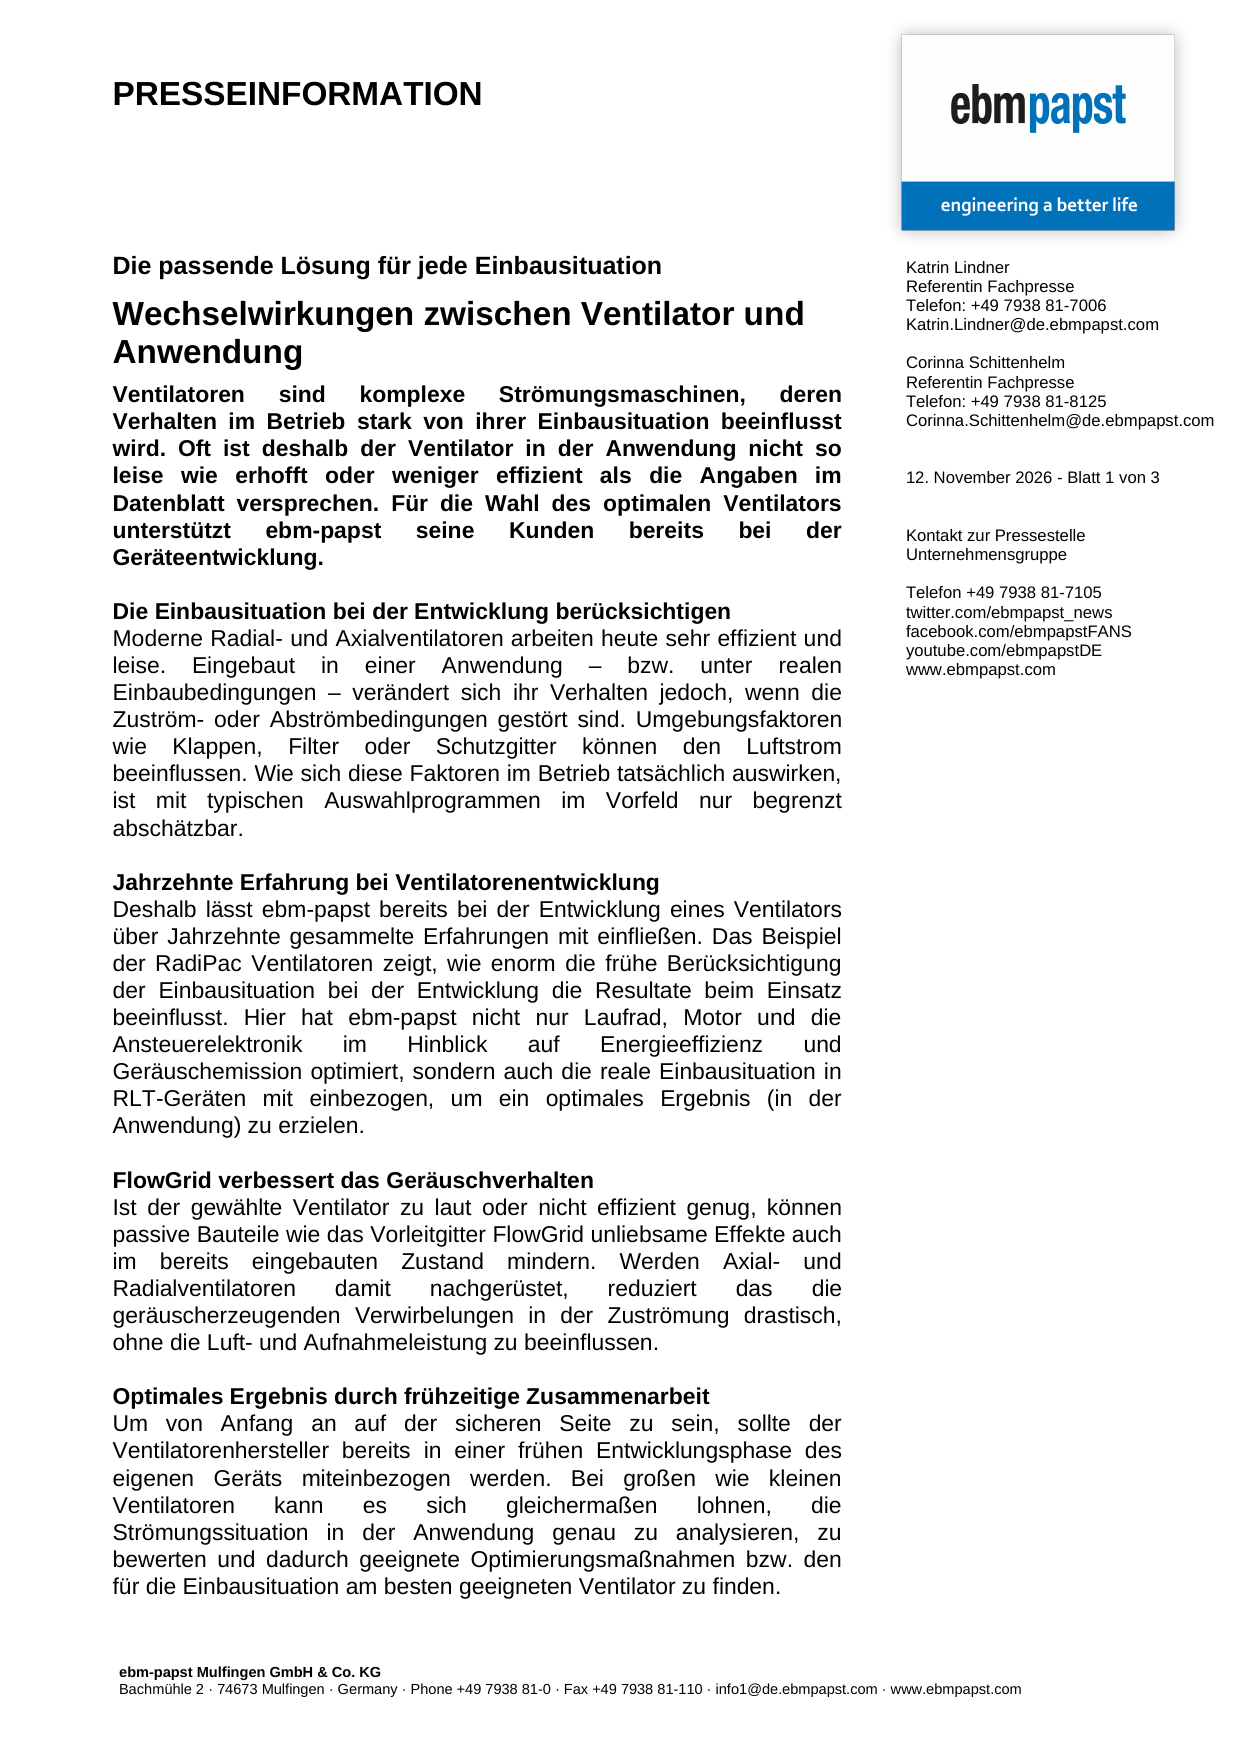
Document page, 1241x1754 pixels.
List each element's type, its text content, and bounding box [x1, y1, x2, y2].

text Ventilatoren sind komplexe Strömungsmaschinen, deren Verhalten im Betrieb stark von ihrer Einbausituation beeinflusst wird. Oft ist deshalb der Ventilator in der Anwendung nicht so leise wie erhofft oder weniger effizient als die Angaben im Datenblatt versprechen. Für die Wahl des optimalen Ventilators unterstützt ebm-papst seine Kunden bereits bei der Geräteentwicklung. [112, 381, 842, 570]
text Um von Anfang an auf der sicheren Seite zu sein, sollte der Ventilatorenhersteller bereits in einer frühen Entwicklungsphase des eigenen Geräts miteinbezogen werden. Bei großen wie kleinen Ventilatoren kann es sich gleichermaßen lohnen, die Strömungssituation in der Anwendung genau zu analysieren, zu bewerten und dadurch geeignete Optimierungsmaßnahmen bzw. den für die Einbausituation am besten geeigneten Ventilator zu finden. [112, 1410, 842, 1599]
text FlowGrid verbessert das Geräuschverhalten [112, 1166, 842, 1193]
text Optimales Ergebnis durch frühzeitige Zusammenarbeit [112, 1383, 842, 1410]
picture [882, 15, 1194, 250]
text Jahrzehnte Erfahrung bei Ventilatorenentwicklung [112, 868, 842, 895]
text Deshalb lässt ebm-papst bereits bei der Entwicklung eines Ventilators über Jahrzehnte gesammelte Erfahrungen mit einfließen. Das Beispiel der RadiPac Ventilatoren zeigt, wie enorm die frühe Berücksichtigung der Einbausituation bei der Entwicklung die Resultate beim Einsatz beeinflusst. Hier hat ebm-papst nicht nur Laufrad, Motor und die Ansteuerelektronik im Hinblick auf Energieeffizienz und Geräuschemission optimiert, sondern auch die reale Einbausituation in RLT-Geräten mit einbezogen, um ein optimales Ergebnis (in der Anwendung) zu erzielen. [112, 895, 842, 1139]
text Die Einbausituation bei der Entwicklung berücksichtigen [112, 597, 842, 624]
text Moderne Radial- und Axialventilatoren arbeiten heute sehr effizient und leise. Eingebaut in einer Anwendung – bzw. unter realen Einbaubedingungen – verändert sich ihr Verhalten jedoch, wenn die Zuström- oder Abströmbedingungen gestört sind. Umgebungsfaktoren wie Klappen, Filter oder Schutzgitter können den Luftstrom beeinflussen. Wie sich diese Faktoren im Betrieb tatsächlich auswirken, ist mit typischen Auswahlprogrammen im Vorfeld nur begrenzt abschätzbar. [112, 624, 842, 841]
text Ist der gewählte Ventilator zu laut oder nicht effizient genug, können passive Bauteile wie das Vorleitgitter FlowGrid unliebsame Effekte auch im bereits eingebauten Zustand mindern. Werden Axial- und Radialventilatoren damit nachgerüstet, reduziert das die geräuscherzeugenden Verwirbelungen in der Zuströmung drastisch, ohne die Luft- und Aufnahmeleistung zu beeinflussen. [112, 1193, 842, 1356]
